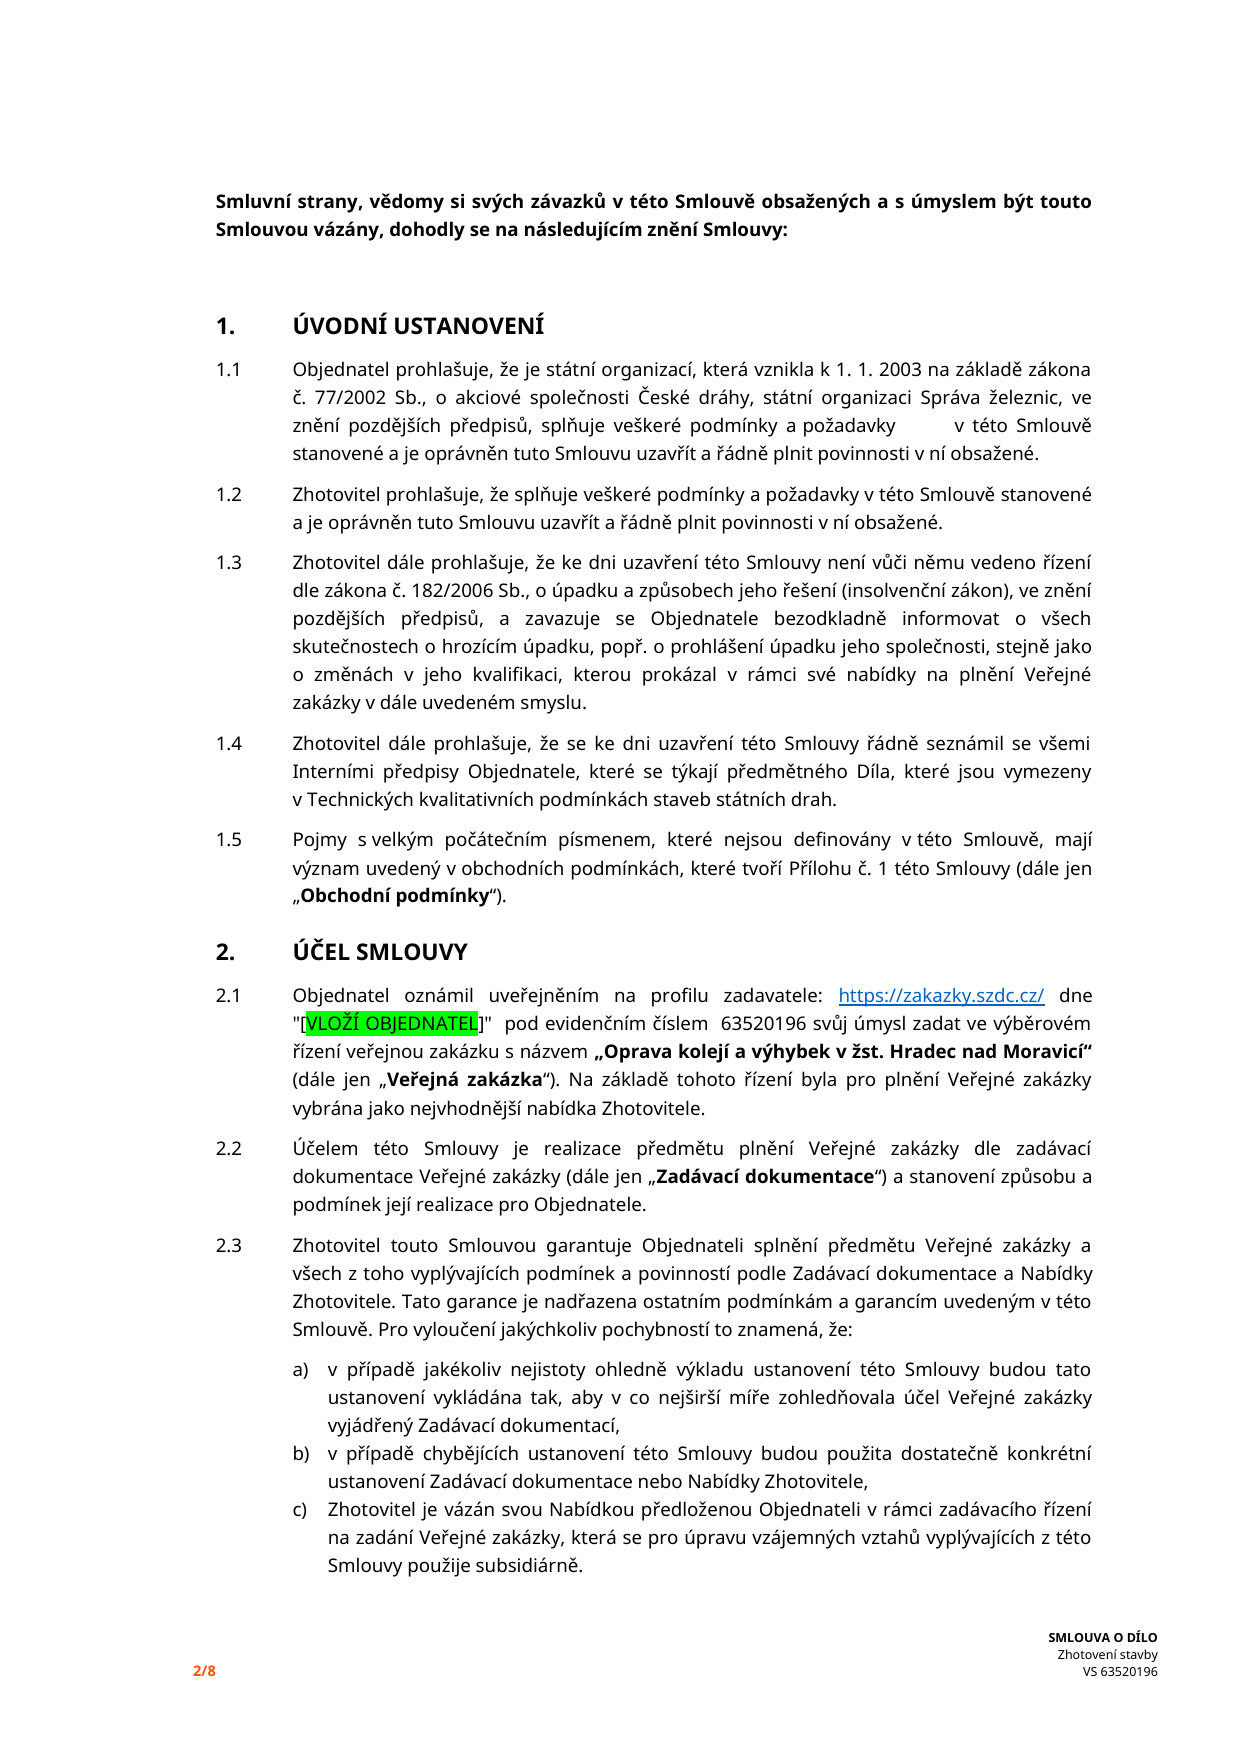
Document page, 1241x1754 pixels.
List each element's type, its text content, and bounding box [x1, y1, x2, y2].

text Zhotovitel touto Smlouvou garantuje Objednateli splnění předmětu Veřejné zakázky a všech z toho vyplývajících podmínek a povinností podle Zadávací dokumentace a Nabídky Zhotovitele. Tato garance je nadřazena ostatním podmínkám a garancím uvedeným v této Smlouvě. Pro vyloučení jakýchkoliv pochybností to znamená, že: [216, 1232, 1093, 1341]
text Účelem této Smlouvy je realizace předmětu plnění Veřejné zakázky dle zadávací dokumentace Veřejné zakázky (dále jen „Zadávací dokumentace“) a stanovení způsobu a podmínek její realizace pro Objednatele. [216, 1135, 1093, 1217]
text Zhotovitel dále prohlašuje, že ke dni uzavření této Smlouvy není vůči němu vedeno řízení dle zákona č. 182/2006 Sb., o úpadku a způsobech jeho řešení (insolvenční zákon), ve znění pozdějších předpisů, a zavazuje se Objednatele bezodkladně informovat o všech skutečnostech o hrozícím úpadku, popř. o prohlášení úpadku jeho společnosti, stejně jako o změnách v jeho kvalifikaci, kterou prokázal v rámci své nabídky na plnění Veřejné zakázky v dále uvedeném smyslu. [216, 549, 1093, 715]
text Smluvní strany, vědomy si svých závazků v této Smlouvě obsažených a s úmyslem být touto Smlouvou vázány, dohodly se na následujícím znění Smlouvy: [216, 188, 1093, 242]
text Zhotovitel je vázán svou Nabídkou předloženou Objednateli v rámci zadávacího řízení na zadání Veřejné zakázky, která se pro úpravu vzájemných vztahů vyplývajících z této Smlouvy použije subsidiárně. [292, 1497, 1093, 1578]
text Objednatel prohlašuje, že je státní organizací, která vznikla k 1. 1. 2003 na základě zákona č. 77/2002 Sb., o akciové společnosti České dráhy, státní organizaci Správa železnic, ve znění pozdějších předpisů, splňuje veškeré podmínky a požadavky v této Smlouvě stanovené a je oprávněn tuto Smlouvu uzavřít a řádně plnit povinnosti v ní obsažené. [216, 356, 1093, 466]
text Zhotovitel prohlašuje, že splňuje veškeré podmínky a požadavky v této Smlouvě stanovené a je oprávněn tuto Smlouvu uzavřít a řádně plnit povinnosti v ní obsažené. [216, 481, 1093, 534]
text Objednatel oznámil uveřejněním na profilu zadavatele: https://zakazky.szdc.cz/ dne "[VLOŽÍ OBJEDNATEL]" pod evidenčním číslem 63520196 svůj úmysl zadat ve výběrovém řízení veřejnou zakázku s názvem „Oprava kolejí a výhybek v žst. Hradec nad Moravicí“ (dále jen „Veřejná zakázka“). Na základě tohoto řízení byla pro plnění Veřejné zakázky vybrána jako nejvhodnější nabídka Zhotovitele. [216, 983, 1093, 1120]
text ÚČEL SMLOUVY [216, 936, 1093, 967]
text Zhotovitel dále prohlašuje, že se ke dni uzavření této Smlouvy řádně seznámil se všemi Interními předpisy Objednatele, které se týkají předmětného Díla, které jsou vymezeny v Technických kvalitativních podmínkách staveb státních drah. [216, 730, 1093, 812]
text v případě jakékoliv nejistoty ohledně výkladu ustanovení této Smlouvy budou tato ustanovení vykládána tak, aby v co nejširší míře zohledňovala účel Veřejné zakázky vyjádřený Zadávací dokumentací, [292, 1356, 1093, 1438]
text Pojmy s velkým počátečním písmenem, které nejsou definovány v této Smlouvě, mají význam uvedený v obchodních podmínkách, které tvoří Přílohu č. 1 této Smlouvy (dále jen „Obchodní podmínky“). [216, 827, 1093, 908]
text v případě chybějících ustanovení této Smlouvy budou použita dostatečně konkrétní ustanovení Zadávací dokumentace nebo Nabídky Zhotovitele, [292, 1441, 1093, 1494]
text ÚVODNÍ USTANOVENÍ [216, 309, 1093, 341]
